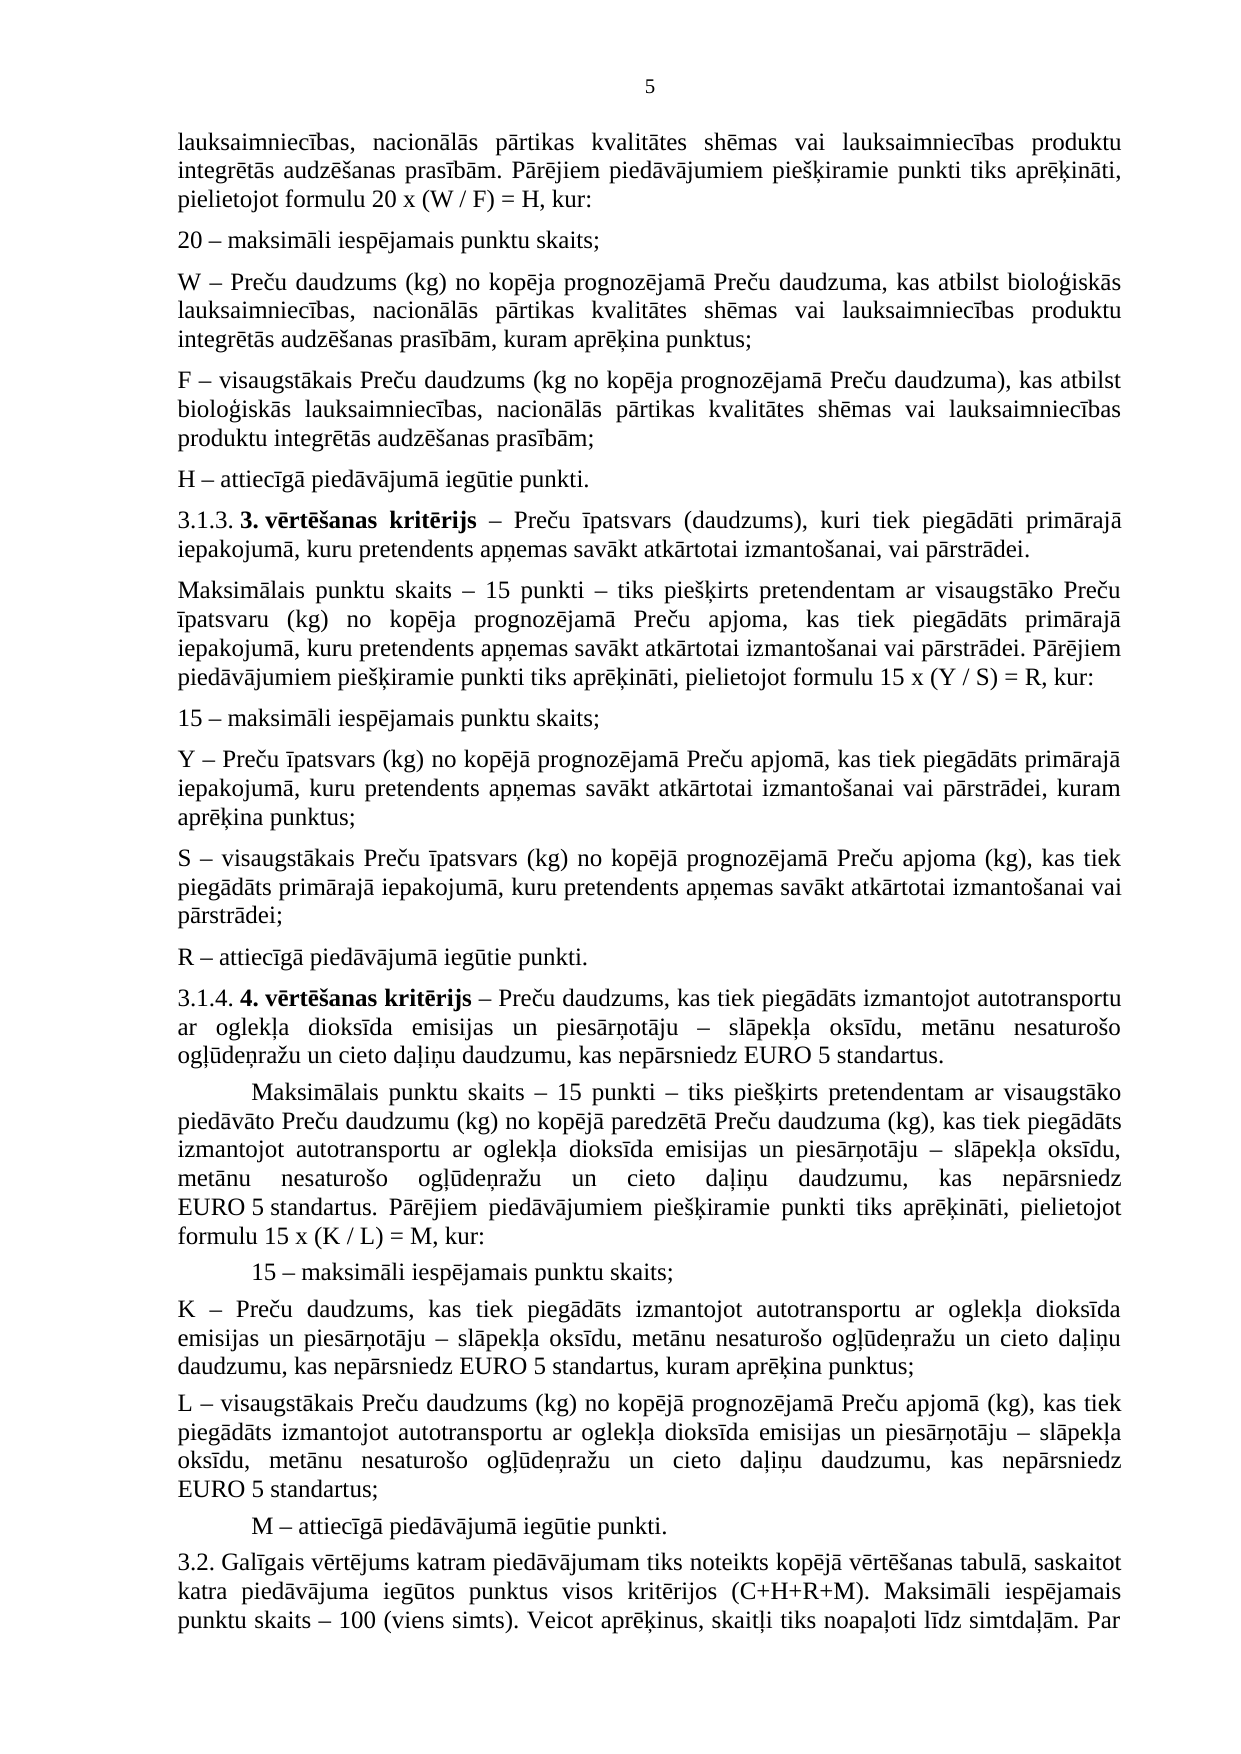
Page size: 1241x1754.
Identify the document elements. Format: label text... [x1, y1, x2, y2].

text L – visaugstākais Preču daudzums (kg) no kopējā prognozējamā Preču apjomā (kg), kas tiek piegādāts izmantojot autotransportu ar oglekļa dioksīda emisijas un piesārņotāju – slāpekļa oksīdu, metānu nesaturošo ogļūdeņražu un cieto daļiņu daudzumu, kas nepārsniedz EURO 5 standartus; [177, 1388, 1122, 1503]
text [177, 127, 1122, 213]
text 3.1.4. 4. vērtēšanas kritērijs – Preču daudzums, kas tiek piegādāts izmantojot autotransportu ar oglekļa dioksīda emisijas un piesārņotāju – slāpekļa oksīdu, metānu nesaturošo ogļūdeņražu un cieto daļiņu daudzumu, kas nepārsniedz EURO 5 standartus. [177, 983, 1122, 1069]
text M – attiecīgā piedāvājumā iegūtie punkti. [177, 1511, 1122, 1539]
text 15 – maksimāli iespējamais punktu skaits; [177, 703, 1122, 732]
text K – Preču daudzums, kas tiek piegādāts izmantojot autotransportu ar oglekļa dioksīda emisijas un piesārņotāju – slāpekļa oksīdu, metānu nesaturošo ogļūdeņražu un cieto daļiņu daudzumu, kas nepārsniedz EURO 5 standartus, kuram aprēķina punktus; [177, 1294, 1122, 1380]
text Maksimālais punktu skaits – 15 punkti – tiks piešķirts pretendentam ar visaugstāko Preču īpatsvaru (kg) no kopēja prognozējamā Preču apjoma, kas tiek piegādāts primārajā iepakojumā, kuru pretendents apņemas savākt atkārtotai izmantošanai vai pārstrādei. Pārējiem piedāvājumiem piešķiramie punkti tiks aprēķināti, pielietojot formulu 15 x (Y / S) = R, kur: [177, 575, 1122, 690]
text W – Preču daudzums (kg) no kopēja prognozējamā Preču daudzuma, kas atbilst bioloģiskās lauksaimniecības, nacionālās pārtikas kvalitātes shēmas vai lauksaimniecības produktu integrētās audzēšanas prasībām, kuram aprēķina punktus; [177, 267, 1122, 353]
text R – attiecīgā piedāvājumā iegūtie punkti. [177, 942, 1122, 970]
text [177, 1547, 1122, 1633]
text Y – Preču īpatsvars (kg) no kopējā prognozējamā Preču apjomā, kas tiek piegādāts primārajā iepakojumā, kuru pretendents apņemas savākt atkārtotai izmantošanai vai pārstrādei, kuram aprēķina punktus; [177, 744, 1122, 830]
text Maksimālais punktu skaits – 15 punkti – tiks piešķirts pretendentam ar visaugstāko piedāvāto Preču daudzumu (kg) no kopējā paredzētā Preču daudzuma (kg), kas tiek piegādāts izmantojot autotransportu ar oglekļa dioksīda emisijas un piesārņotāju – slāpekļa oksīdu, metānu nesaturošo ogļūdeņražu un cieto daļiņu daudzumu, kas nepārsniedz EURO 5 standartus. Pārējiem piedāvājumiem piešķiramie punkti tiks aprēķināti, pielietojot formulu 15 x (K / L) = M, kur: [177, 1077, 1122, 1249]
text S – visaugstākais Preču īpatsvars (kg) no kopējā prognozējamā Preču apjoma (kg), kas tiek piegādāts primārajā iepakojumā, kuru pretendents apņemas savākt atkārtotai izmantošanai vai pārstrādei; [177, 843, 1122, 929]
text H – attiecīgā piedāvājumā iegūtie punkti. [177, 464, 1122, 493]
text 3.1.3. 3. vērtēšanas kritērijs – Preču īpatsvars (daudzums), kuri tiek piegādāti primārajā iepakojumā, kuru pretendents apņemas savākt atkārtotai izmantošanai, vai pārstrādei. [177, 505, 1122, 563]
text 15 – maksimāli iespējamais punktu skaits; [177, 1257, 1122, 1286]
text F – visaugstākais Preču daudzums (kg no kopēja prognozējamā Preču daudzuma), kas atbilst bioloģiskās lauksaimniecības, nacionālās pārtikas kvalitātes shēmas vai lauksaimniecības produktu integrētās audzēšanas prasībām; [177, 365, 1122, 452]
text 20 – maksimāli iespējamais punktu skaits; [177, 225, 1122, 254]
